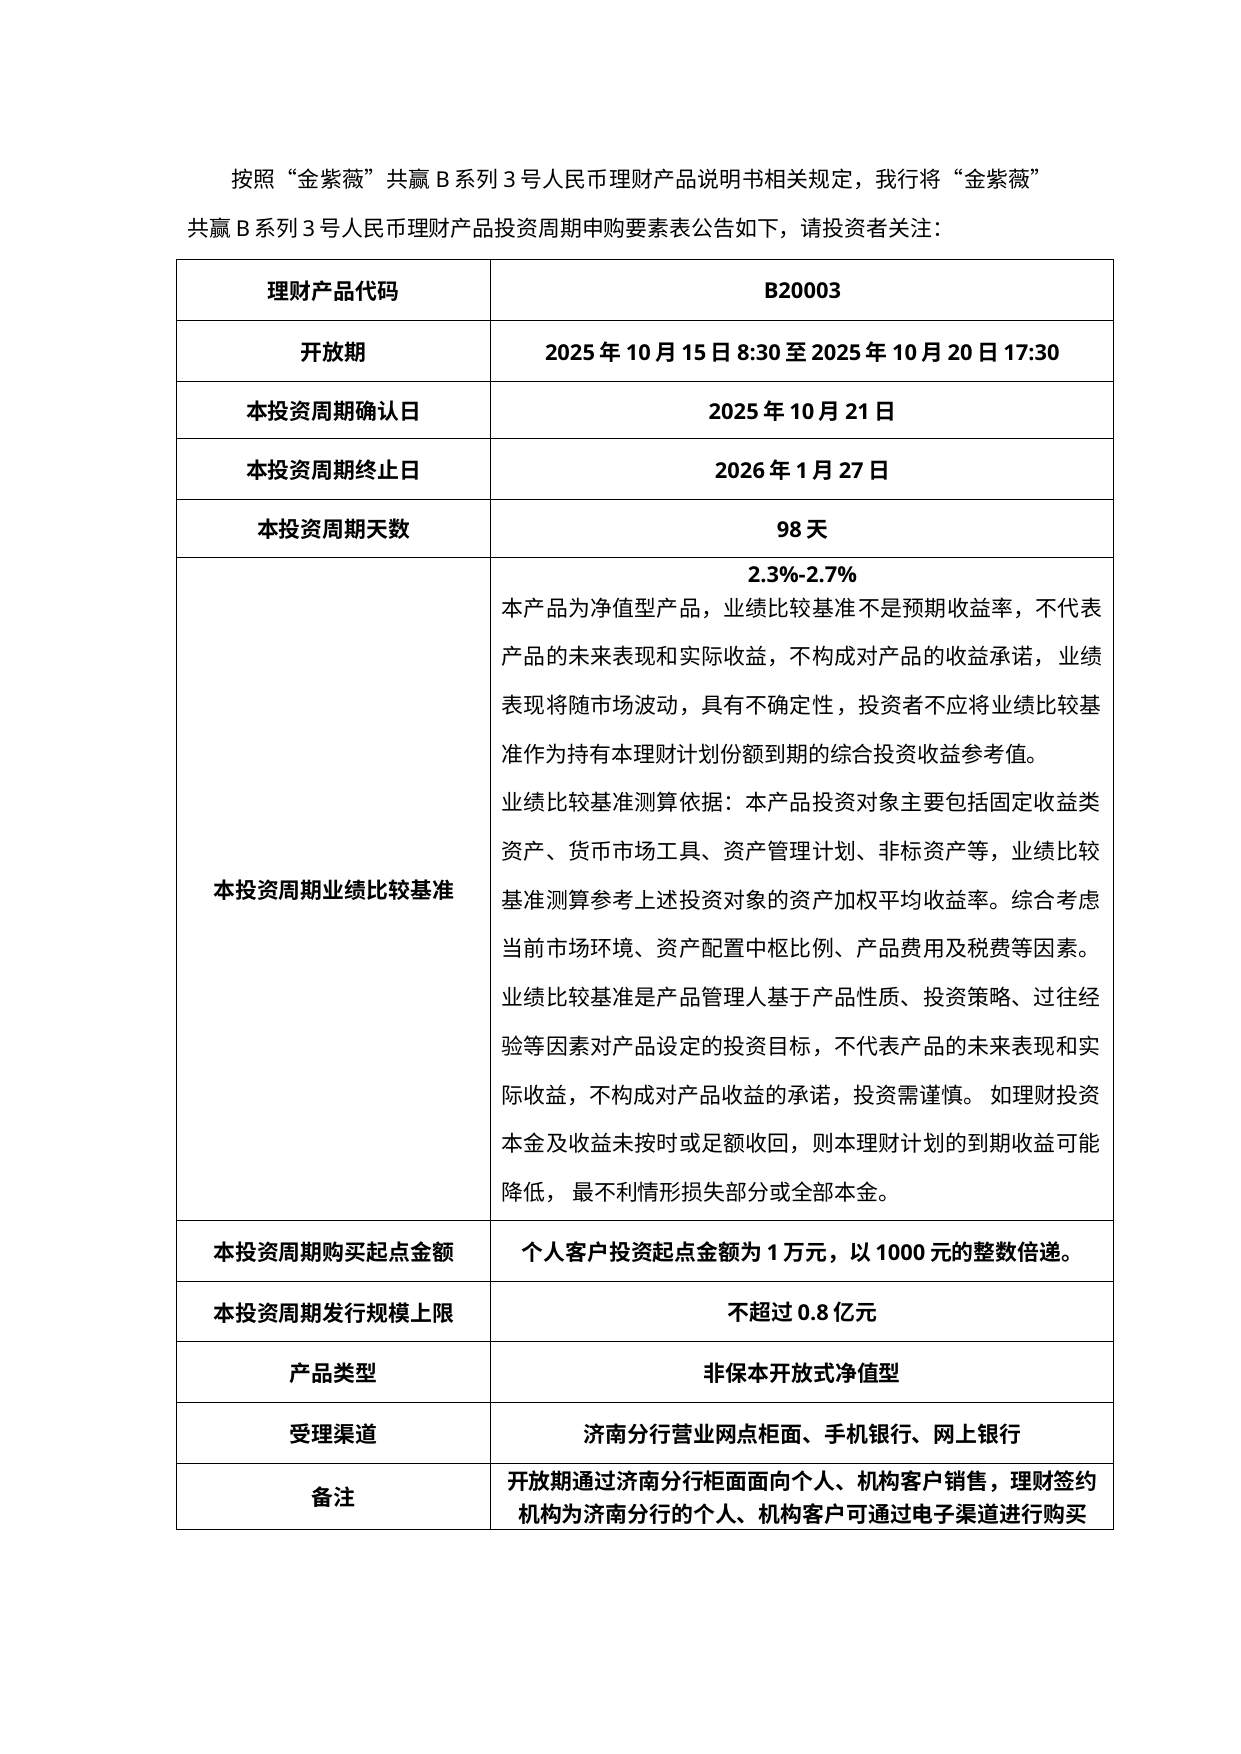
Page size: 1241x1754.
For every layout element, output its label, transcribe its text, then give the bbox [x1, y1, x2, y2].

table_cell 不超过0.8亿元 [491, 1282, 1113, 1341]
table_cell 个人客户投资起点金额为1万元，以1000元的整数倍递。 [491, 1221, 1113, 1281]
table_cell 受理渠道 [177, 1403, 490, 1463]
table_header B20003 [491, 260, 1113, 320]
table_cell 本投资周期终止日 [177, 439, 490, 499]
table_cell 98天 [491, 500, 1113, 557]
text 按照“金紫薇”共赢B系列3号人民币理财产品说明书相关规定，我行将“金紫薇”共赢B系列3号人民币理财产品投资周期申购要素表公告如下，请投资者关注： [187, 162, 1053, 243]
table_cell 开放期 [177, 321, 490, 381]
table_cell 本投资周期发行规模上限 [177, 1282, 490, 1341]
table_cell 2025年10月15日8:30至2025年10月20日17:30 [491, 321, 1113, 381]
table_cell 2.3%-2.7% 本产品为净值型产品，业绩比较基准不是预期收益率，不代表产品的未来表现和实际收益，不构成对产品的收益承诺，业绩表现将随市场波动，具有不确定性，投资者不应将业绩比较基准作为持有本理财计划份额到期的综合投资收益参考值。 业绩比较基准测算依据：本产品投资对象主要包括固定收益类资产、货币市场工具、资产管理计划、非标资产等，业绩比较基准测算参考上述投资对象的资产加权平均收益率。综合考虑当前市场环境、资产配置中枢比例、产品费用及税费等因素。业绩比较基准是产品管理人基于产品性质、投资策略、过往经验等因素对产品设定的投资目标，不代表产品的未来表现和实际收益，不构成对产品收益的承诺，投资需谨慎。 如理财投资本金及收益未按时或足额收回，则本理财计划的到期收益可能降低， 最不利情形损失部分或全部本金。 [491, 558, 1113, 1220]
table_cell 产品类型 [177, 1342, 490, 1402]
table_cell 本投资周期天数 [177, 500, 490, 557]
table_header 理财产品代码 [177, 260, 490, 320]
table_cell 非保本开放式净值型 [491, 1342, 1113, 1402]
table_cell 备注 [177, 1464, 490, 1529]
table_cell 2025年10月21日 [491, 382, 1113, 438]
table_cell 本投资周期确认日 [177, 382, 490, 438]
table_cell 开放期通过济南分行柜面面向个人、机构客户销售，理财签约机构为济南分行的个人、机构客户可通过电子渠道进行购买 [491, 1464, 1113, 1529]
table_cell 本投资周期业绩比较基准 [177, 558, 490, 1220]
table_cell 济南分行营业网点柜面、手机银行、网上银行 [491, 1403, 1113, 1463]
table_cell 2026年1月27日 [491, 439, 1113, 499]
table_cell 本投资周期购买起点金额 [177, 1221, 490, 1281]
